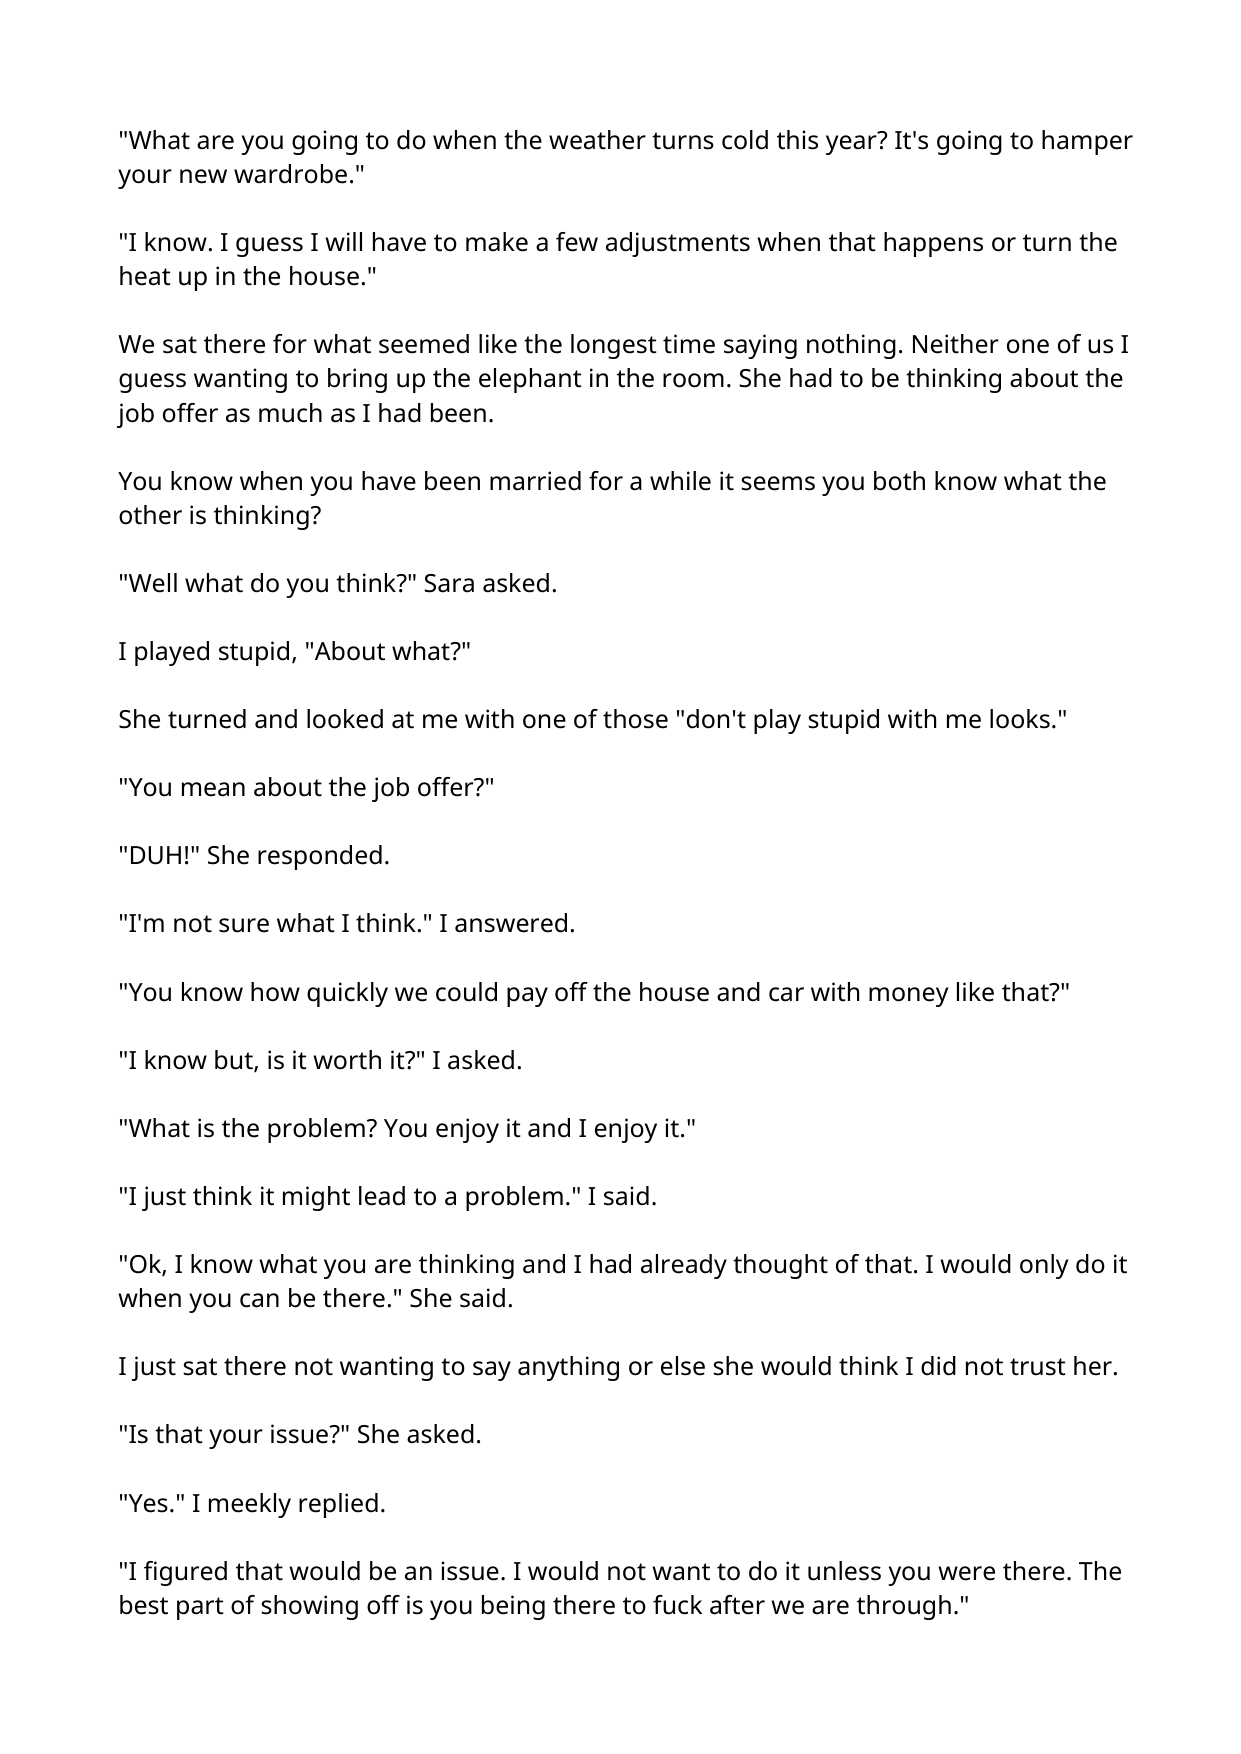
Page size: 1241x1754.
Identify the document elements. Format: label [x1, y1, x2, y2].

text [118, 89, 1152, 1656]
